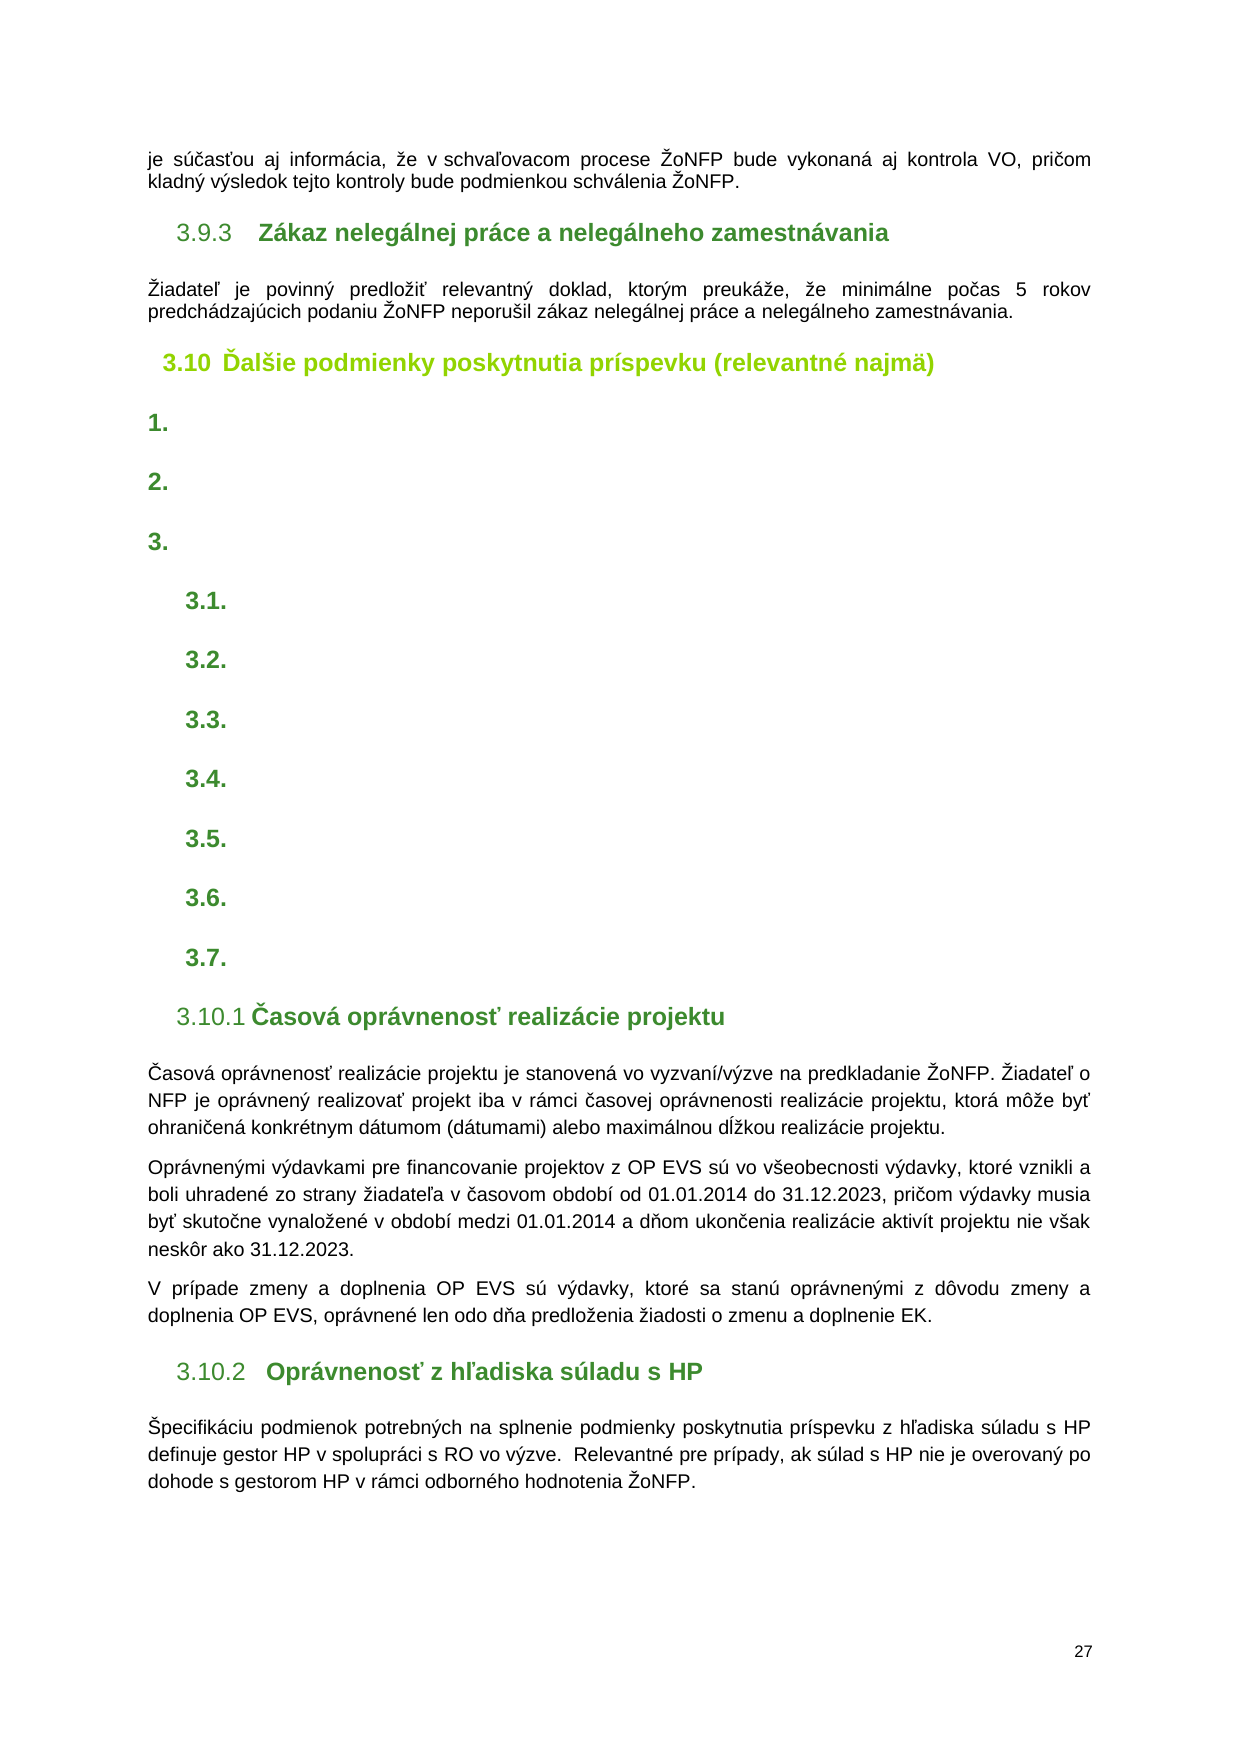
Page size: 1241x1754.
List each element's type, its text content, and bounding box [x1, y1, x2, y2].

subtitle Ďalšie podmienky poskytnutia príspevku (relevantné najmä) [162, 348, 1092, 377]
text Oprávnenými výdavkami pre financovanie projektov z OP EVS sú vo všeobecnosti výdavky, ktoré vznikli a boli uhradené zo strany žiadateľa v časovom období od 01.01.2014 do 31.12.2023, pričom výdavky musia byť skutočne vynaložené v období medzi 01.01.2014 a dňom ukončenia realizácie aktivít projektu nie však neskôr ako 31.12.2023. [148, 1156, 1092, 1260]
subtitle Časová oprávnenosť realizácie projektu [176, 1002, 1092, 1031]
text V prípade zmeny a doplnenia OP EVS sú výdavky, ktoré sa stanú oprávnenými z dôvodu zmeny a doplnenia OP EVS, oprávnené len odo dňa predloženia žiadosti o zmenu a doplnenie EK. [148, 1277, 1092, 1327]
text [148, 148, 1092, 193]
text Časová oprávnenosť realizácie projektu je stanovená vo vyzvaní/výzve na predkladanie ŽoNFP. Žiadateľ o NFP je oprávnený realizovať projekt iba v rámci časovej oprávnenosti realizácie projektu, ktorá môže byť ohraničená konkrétnym dátumom (dátumami) alebo maximálnou dĺžkou realizácie projektu. [148, 1062, 1092, 1139]
text Špecifikáciu podmienok potrebných na splnenie podmienky poskytnutia príspevku z hľadiska súladu s HP definuje gestor HP v spolupráci s RO vo výzve. Relevantné pre prípady, ak súlad s HP nie je overovaný po dohode s gestorom HP v rámci odborného hodnotenia ŽoNFP. [148, 1416, 1092, 1493]
text Žiadateľ je povinný predložiť relevantný doklad, ktorým preukáže, že minimálne počas 5 rokov predchádzajúcich podaniu ŽoNFP neporušil zákaz nelegálnej práce a nelegálneho zamestnávania. [148, 278, 1092, 323]
subtitle Oprávnenosť z hľadiska súladu s HP [176, 1356, 1092, 1385]
subtitle Zákaz nelegálnej práce a nelegálneho zamestnávania [176, 218, 1092, 247]
